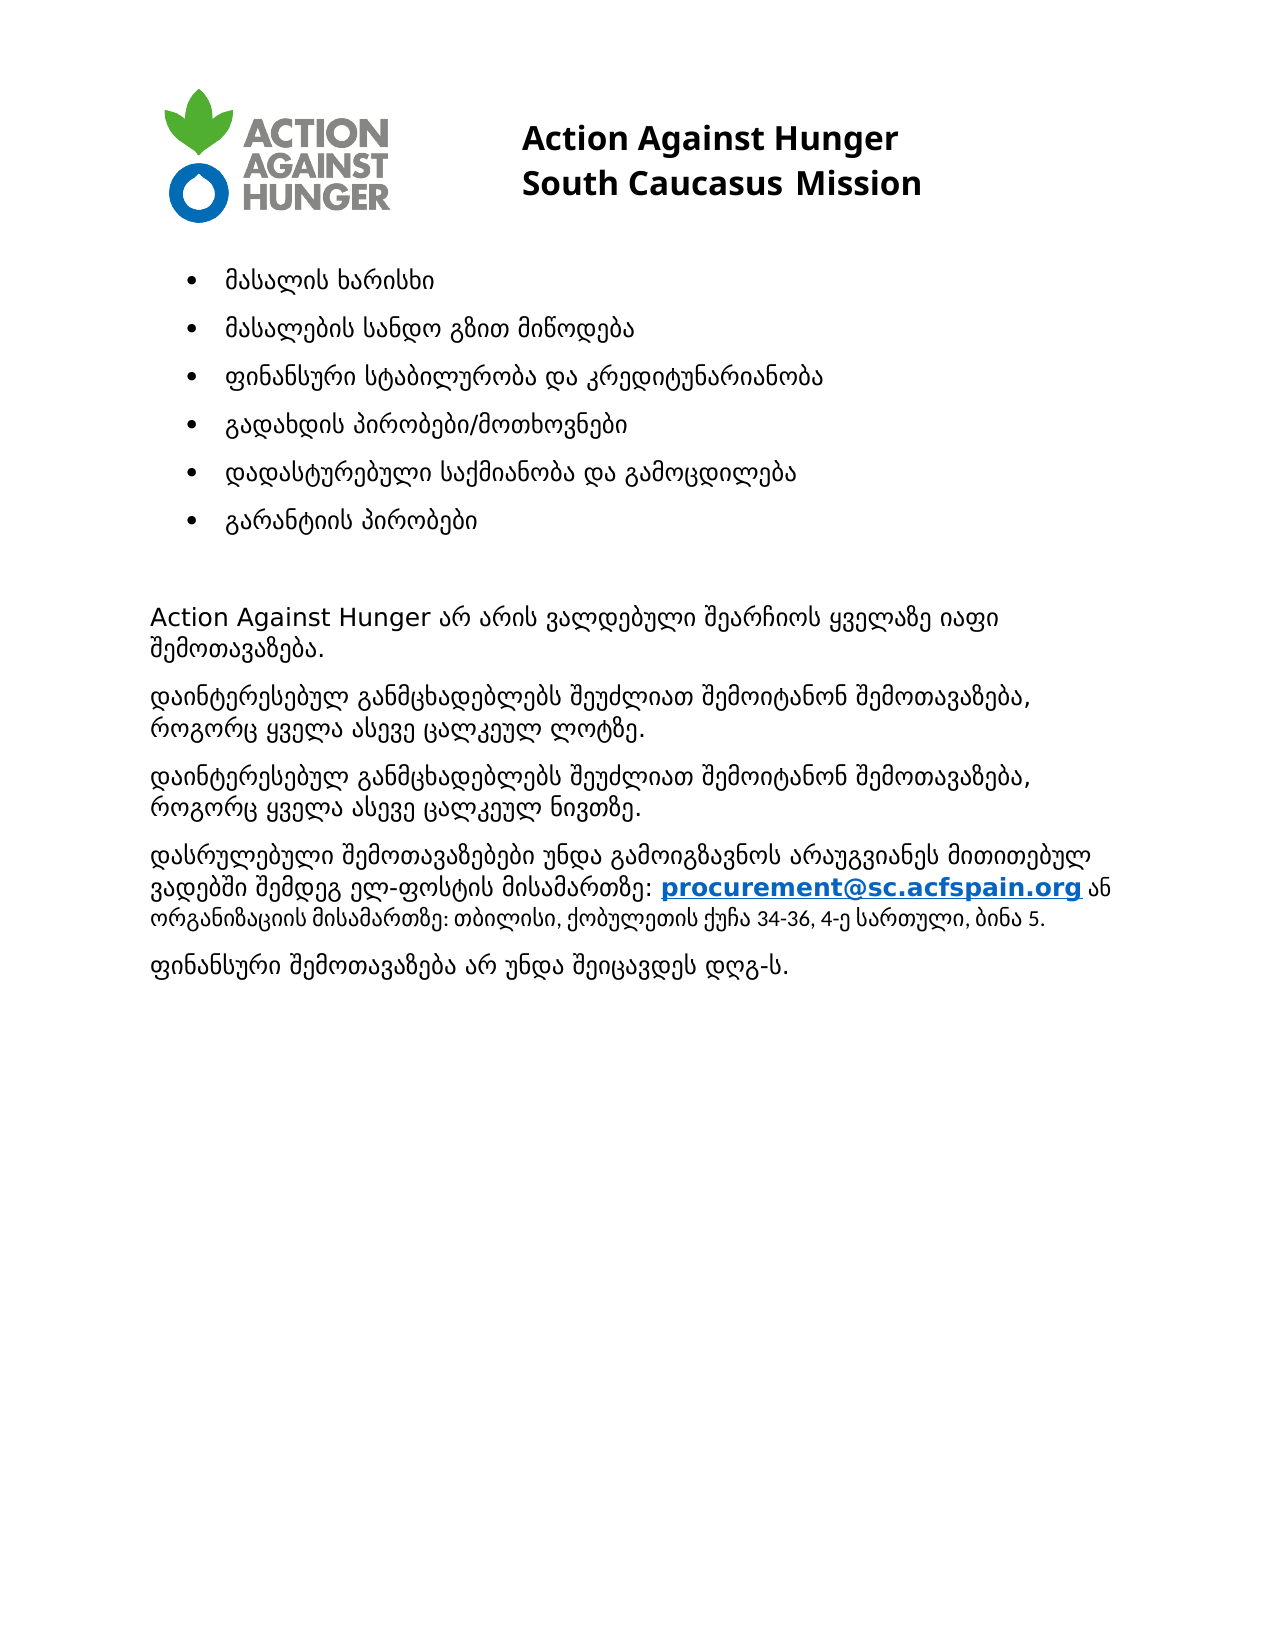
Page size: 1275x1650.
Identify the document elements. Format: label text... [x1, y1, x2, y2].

list დადასტურებული საქმიანობა და გამოცდილება [187, 458, 1125, 487]
list გარანტიის პირობები [187, 506, 1125, 536]
text Action Against Hunger არ არის ვალდებული შეარჩიოს ყველაზე იაფი შემოთავაზება. [150, 603, 1125, 663]
list მასალების სანდო გზით მიწოდება [187, 314, 1125, 343]
text ფინანსური შემოთავაზება არ უნდა შეიცავდეს დღგ-ს. [150, 951, 1125, 980]
picture [161, 73, 394, 238]
list გადახდის პირობები/მოთხოვნები [187, 410, 1125, 439]
text დაინტერესებულ განმცხადებლებს შეუძლიათ შემოიტანონ შემოთავაზება, როგორც ყველა ასევე ცალკეულ ნივთზე. [150, 762, 1125, 822]
list ფინანსური სტაბილურობა და კრედიტუნარიანობა [187, 362, 1125, 391]
text დასრულებული შემოთავაზებები უნდა გამოიგზავნოს არაუგვიანეს მითითებულ ვადებში შემდეგ ელ-ფოსტის მისამართზე: procurement@sc.acfspain.org ან ორგანიზაციის მისამართზე: თბილისი, ქობულეთის ქუჩა 34-36, 4-ე სართული, ბინა 5. [150, 841, 1125, 932]
list მასალის ხარისხი [187, 266, 1125, 295]
text დაინტერესებულ განმცხადებლებს შეუძლიათ შემოიტანონ შემოთავაზება, როგორც ყველა ასევე ცალკეულ ლოტზე. [150, 682, 1125, 743]
